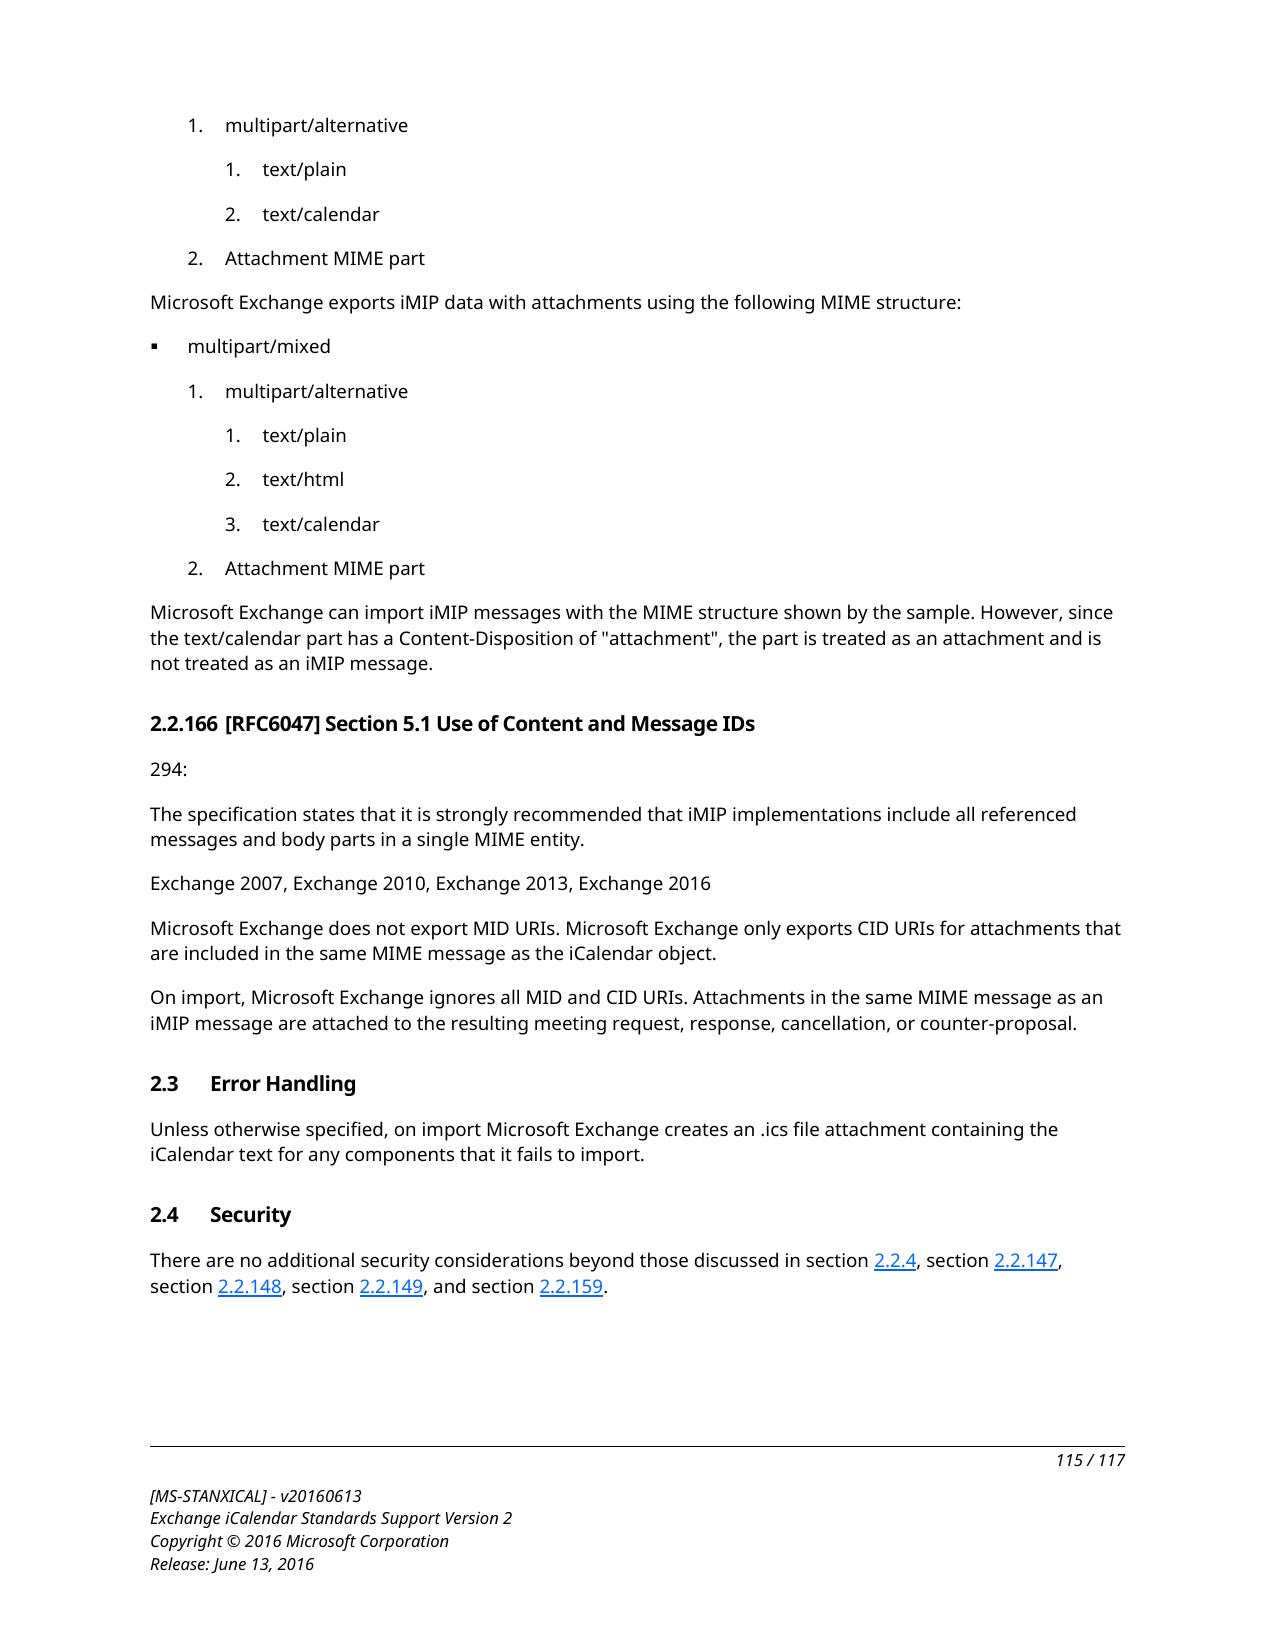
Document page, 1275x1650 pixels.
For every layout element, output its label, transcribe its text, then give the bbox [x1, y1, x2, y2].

list Attachment MIME part [187, 245, 1125, 271]
text Exchange 2007, Exchange 2010, Exchange 2013, Exchange 2016 [150, 871, 1125, 896]
text Microsoft Exchange does not export MID URIs. Microsoft Exchange only exports CID URIs for attachments that are included in the same MIME message as the iCalendar object. [150, 915, 1125, 966]
subtitle Error Handling [150, 1069, 1125, 1097]
list text/plain [225, 157, 1125, 182]
text On import, Microsoft Exchange ignores all MID and CID URIs. Attachments in the same MIME message as an iMIP message are attached to the resulting meeting request, response, cancellation, or counter-proposal. [150, 985, 1125, 1036]
text Unless otherwise specified, on import Microsoft Exchange creates an .ics file attachment containing the iCalendar text for any components that it fails to import. [150, 1116, 1125, 1167]
text Microsoft Exchange exports iMIP data with attachments using the following MIME structure: [150, 289, 1125, 315]
list Attachment MIME part [187, 555, 1125, 581]
list text/html [225, 467, 1125, 492]
subtitle Security [150, 1201, 1125, 1229]
list text/plain [225, 422, 1125, 448]
list text/calendar [225, 511, 1125, 536]
text There are no additional security considerations beyond those discussed in section 2.2.4, section 2.2.147, section 2.2.148, section 2.2.149, and section 2.2.159. [150, 1248, 1125, 1299]
text The specification states that it is strongly recommended that iMIP implementations include all referenced messages and body parts in a single MIME entity. [150, 801, 1125, 852]
text Microsoft Exchange can import iMIP messages with the MIME structure shown by the sample. However, since the text/calendar part has a Content-Disposition of "attachment", the part is treated as an attachment and is not treated as an iMIP message. [150, 599, 1125, 676]
list multipart/alternative [187, 378, 1125, 404]
subtitle [RFC6047] Section 5.1 Use of Content and Message IDs [150, 709, 1125, 738]
list text/calendar [225, 201, 1125, 227]
list multipart/mixed [150, 334, 1125, 359]
list multipart/alternative [187, 112, 1125, 138]
text V0294: [150, 757, 1125, 782]
